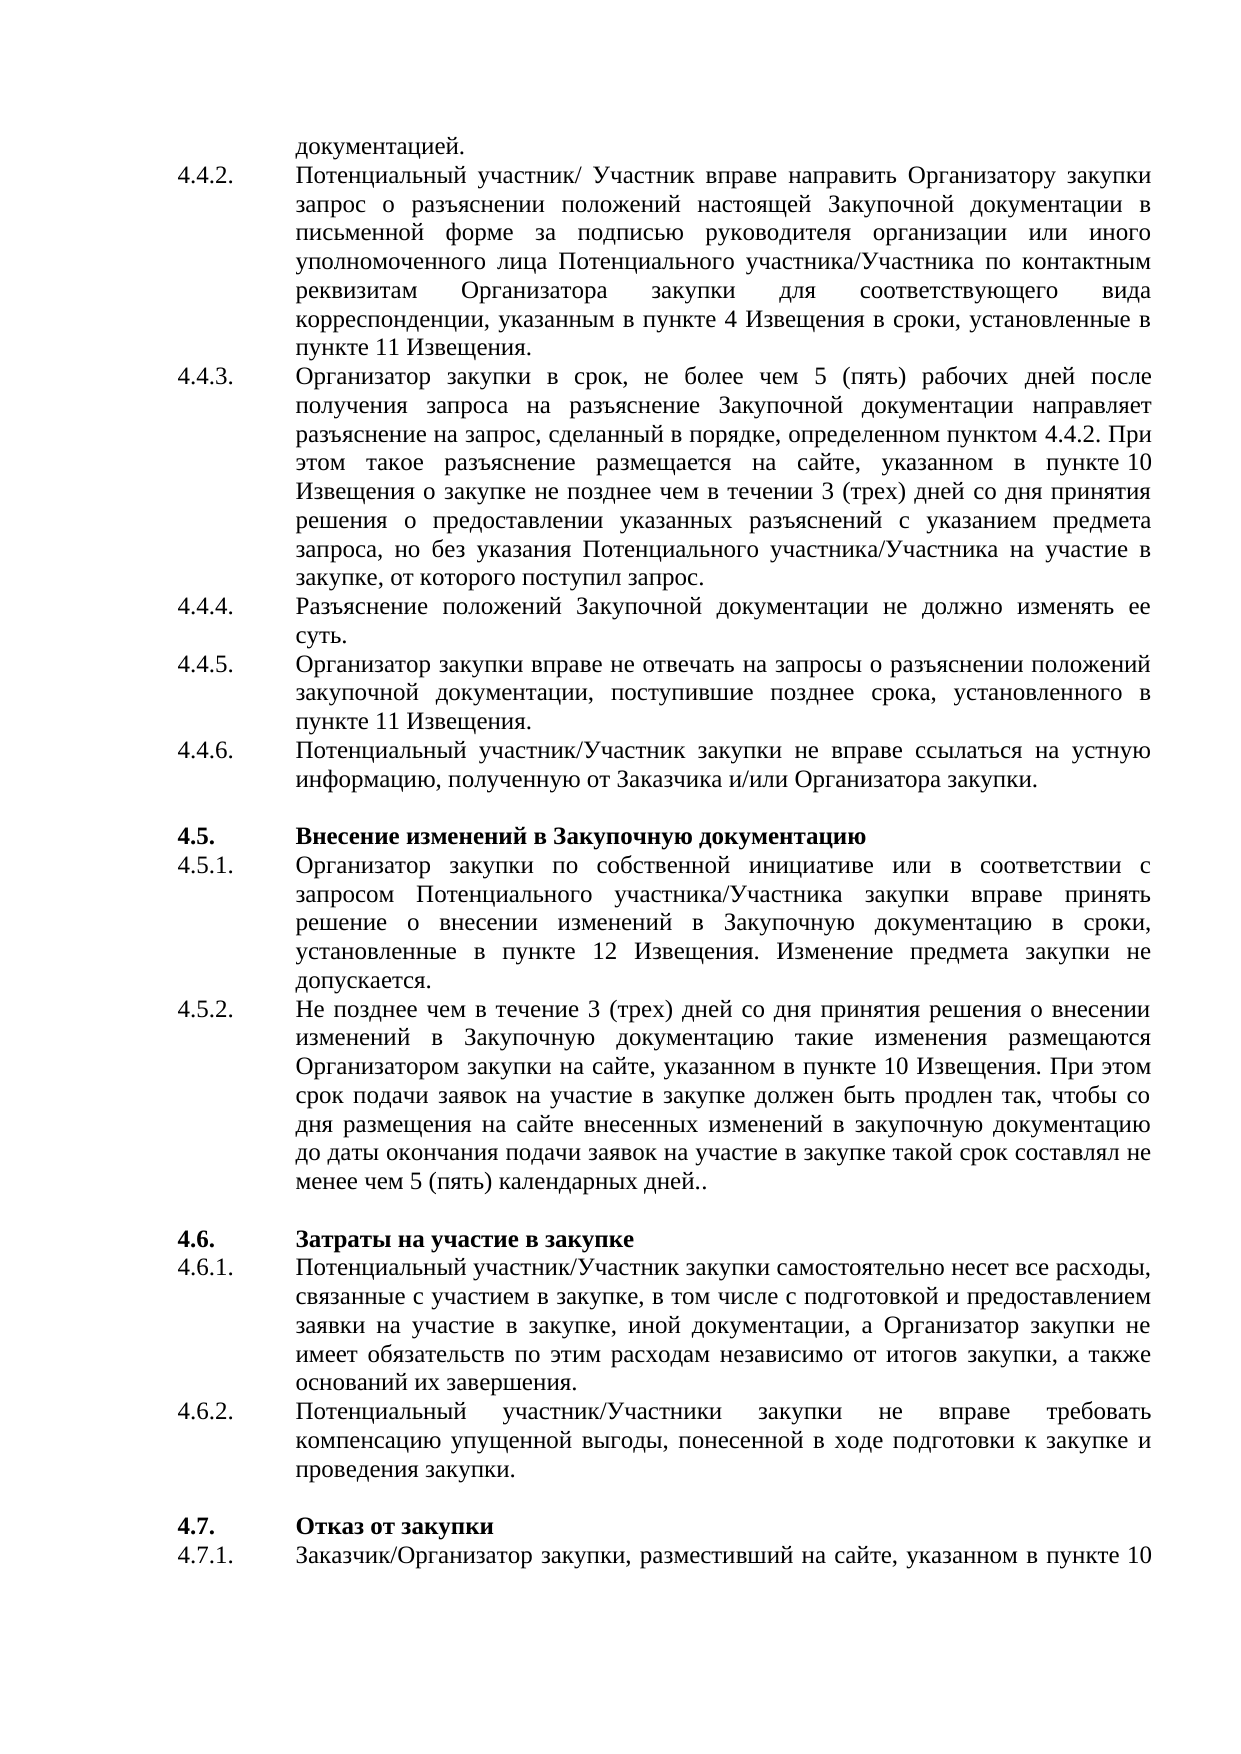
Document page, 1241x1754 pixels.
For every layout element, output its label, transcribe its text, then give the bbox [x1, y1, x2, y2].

list Внесение изменений в Закупочную документацию [177, 821, 1152, 850]
list Отказ от закупки [177, 1511, 1152, 1540]
list Потенциальный участник/Участник закупки не вправе ссылаться на устную информацию, полученную от Заказчика и/или Организатора закупки. [177, 735, 1152, 792]
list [177, 131, 1152, 160]
list Организатор закупки в срок, не более чем 5 (пять) рабочих дней после получения запроса на разъяснение Закупочной документации направляет разъяснение на запрос, сделанный в порядке, определенном пунктом 4.4.2. При этом такое разъяснение размещается на сайте, указанном в пункте 10 Извещения о закупке не позднее чем в течении 3 (трех) дней со дня принятия решения о предоставлении указанных разъяснений с указанием предмета запроса, но без указания Потенциального участника/Участника на участие в закупке, от которого поступил запрос. [177, 361, 1152, 591]
list Потенциальный участник/Участники закупки не вправе требовать компенсацию упущенной выгоды, понесенной в ходе подготовки к закупке и проведения закупки. [177, 1396, 1152, 1482]
list Организатор закупки по собственной инициативе или в соответствии с запросом Потенциального участника/Участника закупки вправе принять решение о внесении изменений в Закупочную документацию в сроки, установленные в пункте 12 Извещения. Изменение предмета закупки не допускается. [177, 850, 1152, 994]
list Потенциальный участник/Участник закупки самостоятельно несет все расходы, связанные с участием в закупке, в том числе с подготовкой и предоставлением заявки на участие в закупке, иной документации, а Организатор закупки не имеет обязательств по этим расходам независимо от итогов закупки, а также оснований их завершения. [177, 1252, 1152, 1396]
list Не позднее чем в течение 3 (трех) дней со дня принятия решения о внесении изменений в Закупочную документацию такие изменения размещаются Организатором закупки на сайте, указанном в пункте 10 Извещения. При этом срок подачи заявок на участие в закупке должен быть продлен так, чтобы со дня размещения на сайте внесенных изменений в закупочную документацию до даты окончания подачи заявок на участие в закупке такой срок составлял не менее чем 5 (пять) календарных дней.. [177, 994, 1152, 1195]
list Потенциальный участник/ Участник вправе направить Организатору закупки запрос о разъяснении положений настоящей Закупочной документации в письменной форме за подписью руководителя организации или иного уполномоченного лица Потенциального участника/Участника по контактным реквизитам Организатора закупки для соответствующего вида корреспонденции, указанным в пункте 4 Извещения в сроки, установленные в пункте 11 Извещения. [177, 160, 1152, 361]
list Затраты на участие в закупке [177, 1224, 1152, 1252]
list Организатор закупки вправе не отвечать на запросы о разъяснении положений закупочной документации, поступившие позднее срока, установленного в пункте 11 Извещения. [177, 649, 1152, 735]
list Разъяснение положений Закупочной документации не должно изменять ее суть. [177, 591, 1152, 649]
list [177, 1540, 1152, 1569]
